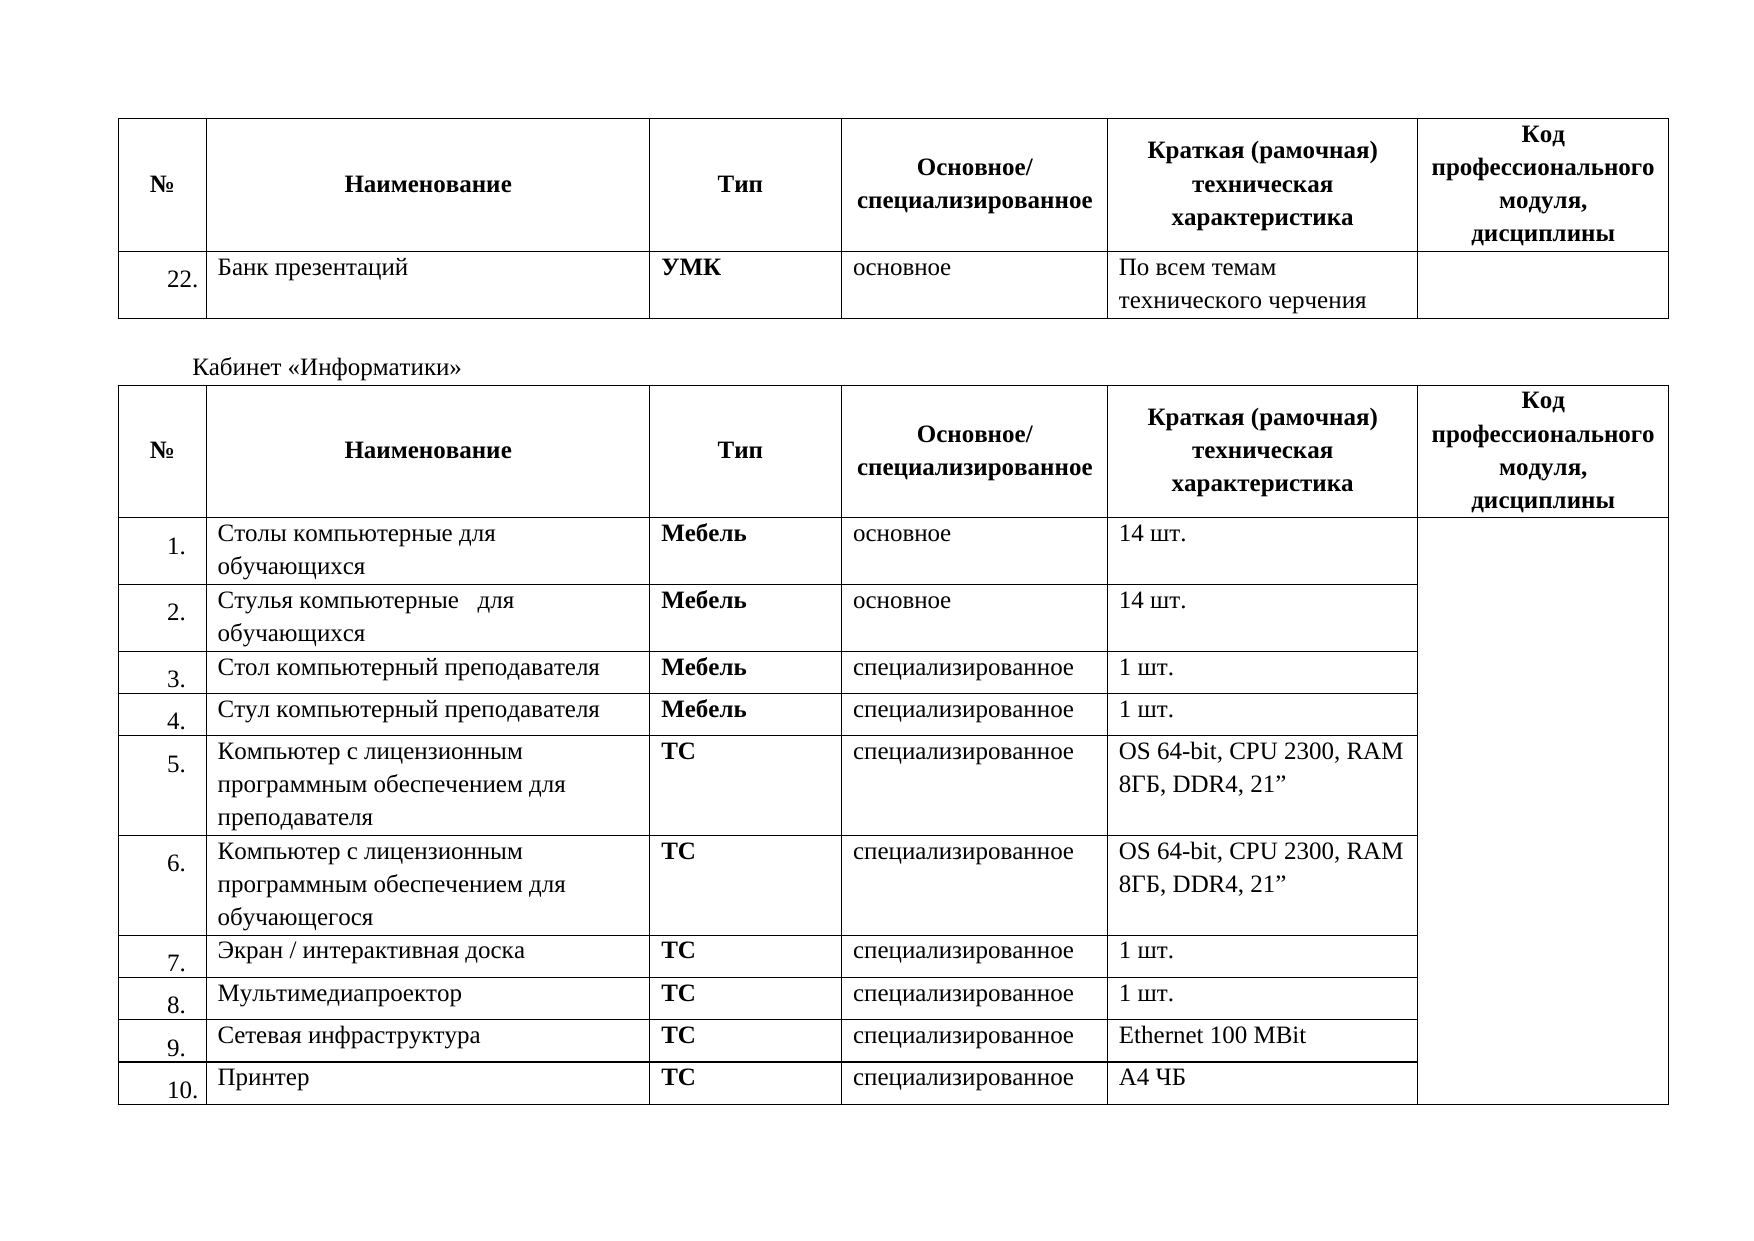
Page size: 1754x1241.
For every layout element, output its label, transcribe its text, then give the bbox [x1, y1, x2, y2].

table_cell 14 шт. [1108, 585, 1417, 651]
table_cell [119, 936, 206, 977]
table_cell Компьютер с лицензионным программным обеспечением для обучающегося [207, 836, 649, 934]
table_header Тип [650, 119, 841, 251]
table_header № [119, 119, 206, 251]
table_cell По всем темам технического черчения [1108, 252, 1417, 317]
table_cell Мебель [650, 518, 841, 584]
table_cell Мультимедиапроектор [207, 978, 649, 1019]
table_header Основное/ специализированное [842, 119, 1107, 251]
table_cell ТС [650, 1063, 841, 1104]
table_cell [119, 978, 206, 1019]
table_cell [119, 585, 206, 651]
table_cell Экран / интерактивная доска [207, 936, 649, 977]
table_cell [119, 1063, 206, 1104]
table_cell [119, 1020, 206, 1061]
table_header Наименование [207, 386, 649, 517]
table_cell ТС [650, 1020, 841, 1061]
table_header № [119, 386, 206, 517]
table_cell Компьютер с лицензионным программным обеспечением для преподавателя [207, 736, 649, 835]
table_header Тип [650, 386, 841, 517]
text Кабинет «Информатики» [118, 352, 1665, 380]
table_cell ТС [650, 978, 841, 1019]
table_header Краткая (рамочная) техническая характеристика [1108, 119, 1417, 251]
table_cell специализированное [842, 652, 1107, 693]
table_cell 1 шт. [1108, 652, 1417, 693]
table_cell Столы компьютерные для обучающихся [207, 518, 649, 584]
table_cell 14 шт. [1108, 518, 1417, 584]
table_cell [119, 252, 206, 317]
table_cell специализированное [842, 1020, 1107, 1061]
table_cell основное [842, 518, 1107, 584]
table_cell [119, 836, 206, 934]
table_header Наименование [207, 119, 649, 251]
table_cell Сетевая инфраструктура [207, 1020, 649, 1061]
table_cell [119, 736, 206, 835]
table_cell Мебель [650, 652, 841, 693]
table_cell Стол компьютерный преподавателя [207, 652, 649, 693]
table_cell ТС [650, 736, 841, 835]
table_cell 1 шт. [1108, 936, 1417, 977]
table_cell [119, 518, 206, 584]
table_cell специализированное [842, 1063, 1107, 1104]
table_cell специализированное [842, 978, 1107, 1019]
table_cell УМК [650, 252, 841, 317]
table_cell [119, 694, 206, 735]
table_cell Стул компьютерный преподавателя [207, 694, 649, 735]
table_cell основное [842, 252, 1107, 317]
table_header Основное/ специализированное [842, 386, 1107, 517]
table_header Код профессионального модуля, дисциплины [1418, 386, 1668, 517]
table_cell Ethernet 100 MBit [1108, 1020, 1417, 1061]
table_header Краткая (рамочная) техническая характеристика [1108, 386, 1417, 517]
table_cell ТС [650, 836, 841, 934]
table_cell [119, 652, 206, 693]
table_cell [1418, 518, 1668, 1104]
table_cell основное [842, 585, 1107, 651]
table_cell OS 64-bit, CPU 2300, RAM 8ГБ, DDR4, 21” [1108, 836, 1417, 934]
table_cell 1 шт. [1108, 694, 1417, 735]
table_cell Мебель [650, 585, 841, 651]
table_cell специализированное [842, 836, 1107, 934]
table_cell Стулья компьютерные для обучающихся [207, 585, 649, 651]
table_cell специализированное [842, 694, 1107, 735]
table_cell специализированное [842, 936, 1107, 977]
table_cell специализированное [842, 736, 1107, 835]
table_cell ТС [650, 936, 841, 977]
table_cell 1 шт. [1108, 978, 1417, 1019]
table_cell OS 64-bit, CPU 2300, RAM 8ГБ, DDR4, 21” [1108, 736, 1417, 835]
table_cell Принтер [207, 1063, 649, 1104]
table_cell Мебель [650, 694, 841, 735]
table_header Код профессионального модуля, дисциплины [1418, 119, 1668, 251]
table_cell А4 ЧБ [1108, 1063, 1417, 1104]
table_cell Банк презентаций [207, 252, 649, 317]
